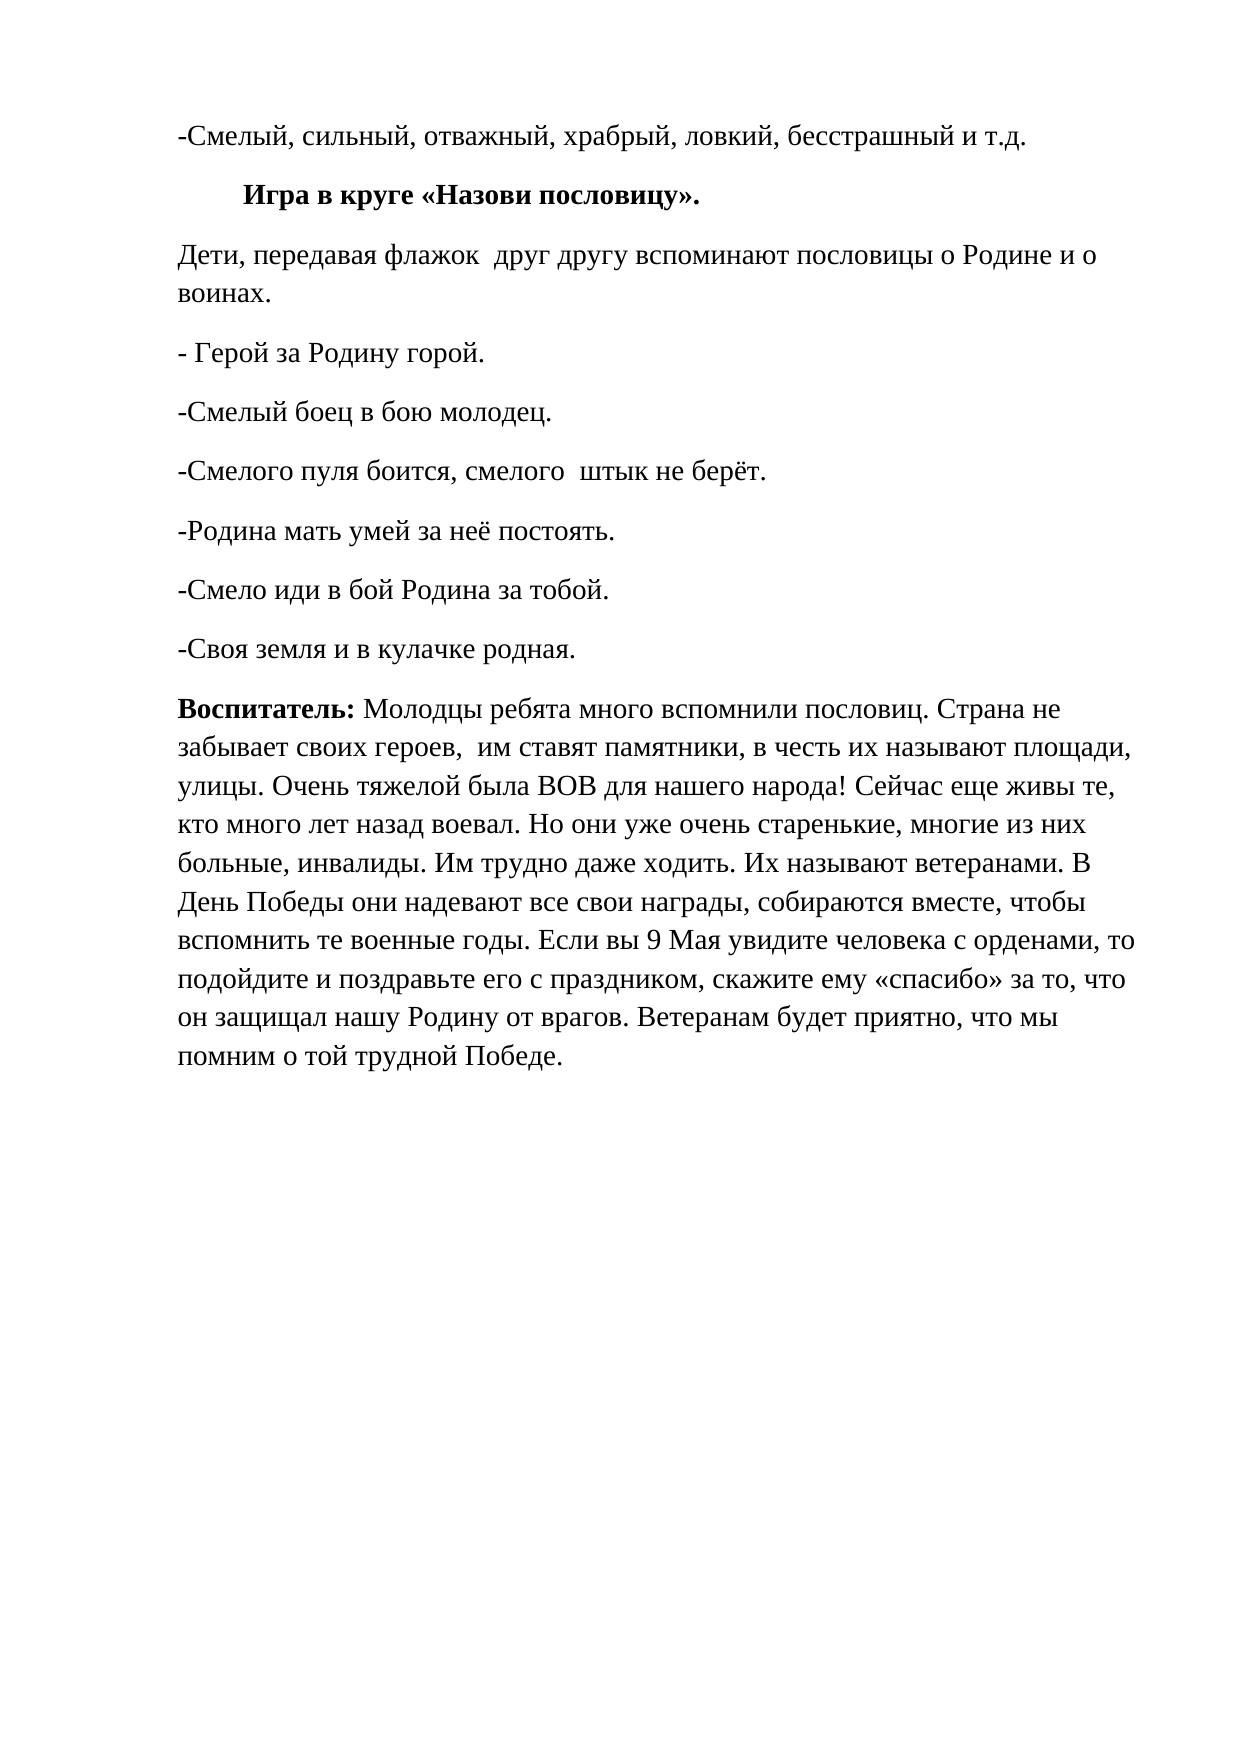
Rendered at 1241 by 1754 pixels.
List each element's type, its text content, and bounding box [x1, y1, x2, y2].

text -Смелый, сильный, отважный, храбрый, ловкий, бесстрашный и т.д. [177, 118, 1152, 152]
text Воспитатель: Молодцы ребята много вспомнили пословиц. Страна не забывает своих героев, им ставят памятники, в честь их называют площади, улицы. Очень тяжелой была ВОВ для нашего народа! Сейчас еще живы те, кто много лет назад воевал. Но они уже очень старенькие, многие из них больные, инвалиды. Им трудно даже ходить. Их называют ветеранами. В День Победы они надевают все свои награды, собираются вместе, чтобы вспомнить те военные годы. Если вы 9 Мая увидите человека с орденами, то подойдите и поздравьте его с праздником, скажите ему «спасибо» за то, что он защищал нашу Родину от врагов. Ветеранам будет приятно, что мы помним о той трудной Победе. [177, 691, 1152, 1071]
text -Смелый боец в бою молодец. [177, 394, 1152, 428]
text -Своя земля и в кулачке родная. [177, 632, 1152, 665]
text Дети, передавая флажок друг другу вспоминают пословицы о Родине и о воинах. [177, 237, 1152, 309]
text -Родина мать умей за неё постоять. [177, 513, 1152, 546]
text - Герой за Родину горой. [177, 335, 1152, 368]
text -Смело иди в бой Родина за тобой. [177, 572, 1152, 606]
text -Смелого пуля боится, смелого штык не берёт. [177, 453, 1152, 487]
text Игра в круге «Назови пословицу». [177, 177, 1152, 211]
